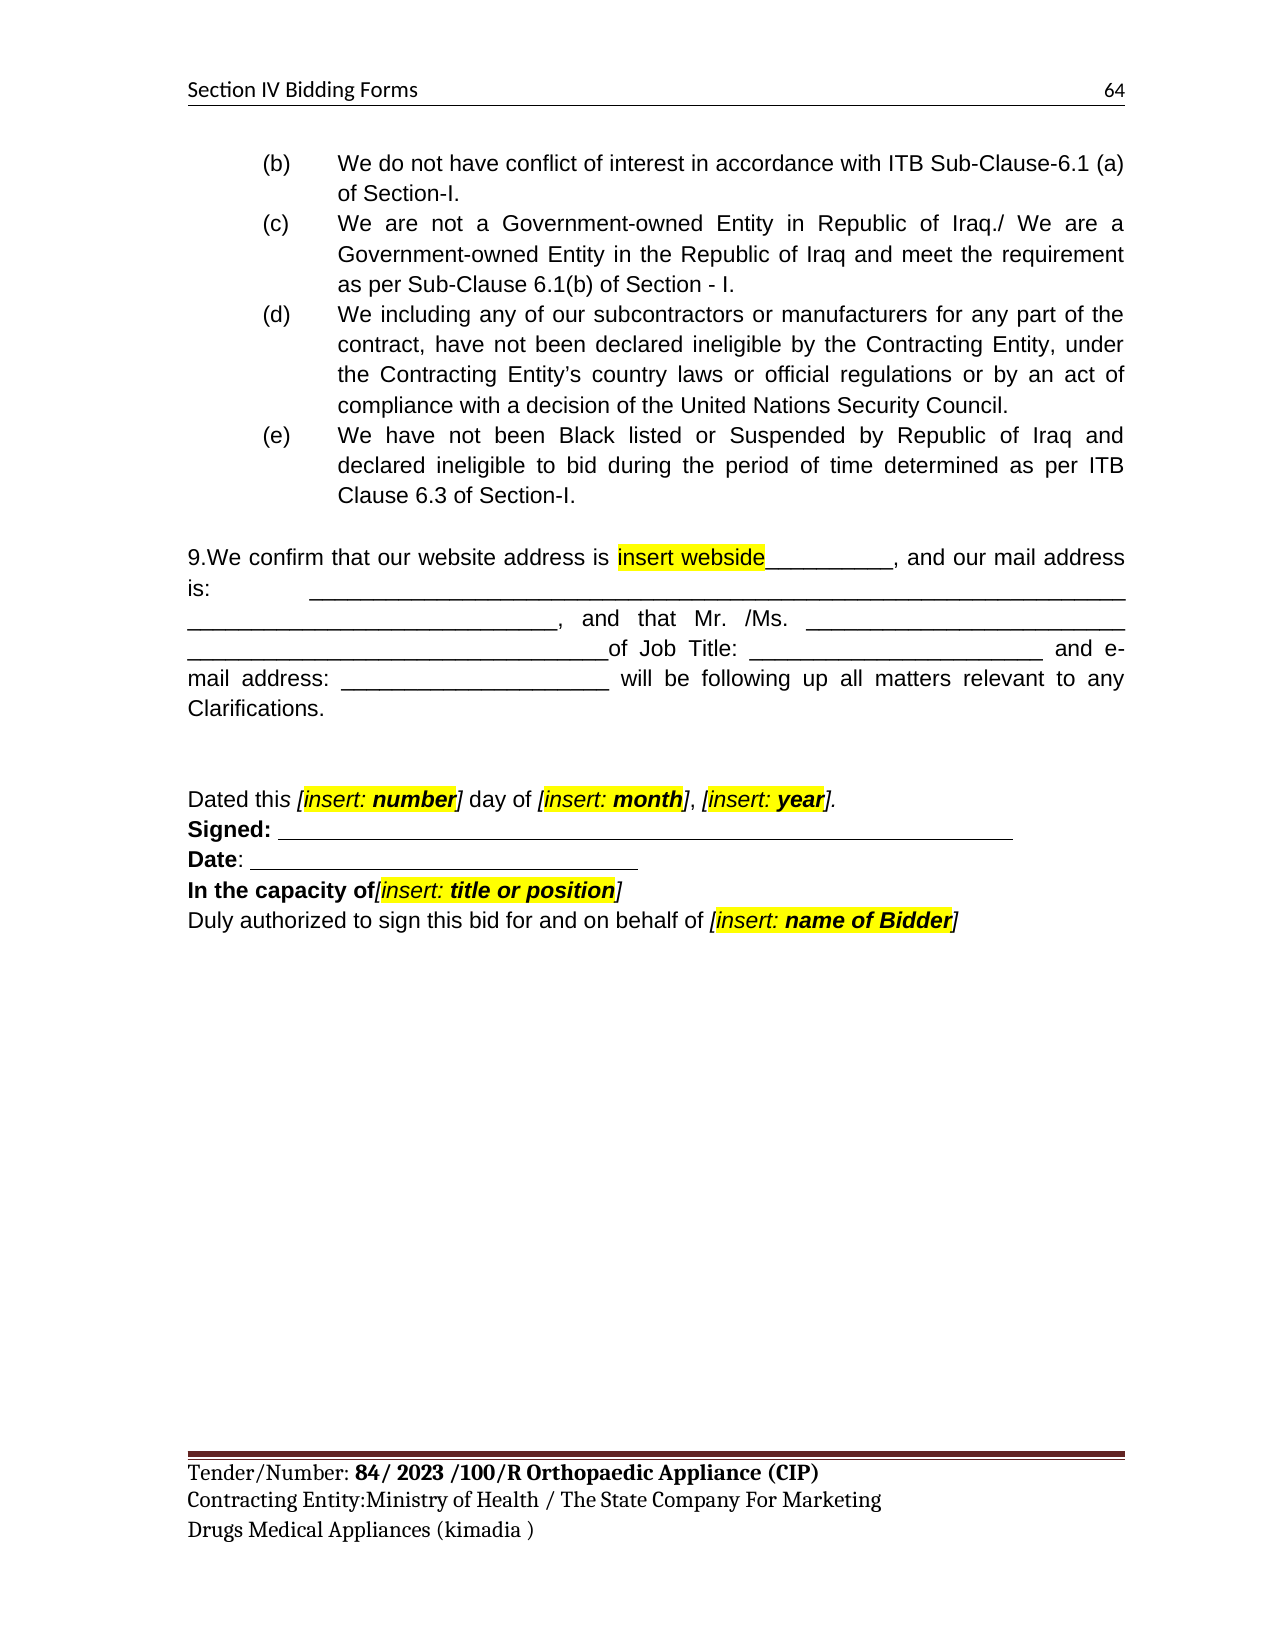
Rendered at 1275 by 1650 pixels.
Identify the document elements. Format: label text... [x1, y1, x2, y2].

text (e) We have not been Black listed or Suspended by Republic of Iraq and declared ineligible to bid during the period of time determined as per ITB Clause 6.3 of Section-I. [262, 422, 1125, 509]
text In the capacity of[insert: title or position] [615, 877, 1125, 903]
text (c) We are not a Government-owned Entity in Republic of Iraq./ We are a Government-owned Entity in the Republic of Iraq and meet the requirement as per Sub-Clause 6.1(b) of Section - I. [262, 210, 1125, 297]
text Dated this [insert: number] day of [insert: month], [insert: year]. [824, 786, 1125, 812]
text 9.We confirm that our website address is insert webside__________, and our mail address is: ________________________________________________________________ _____________________________, and that Mr. /Ms. _________________________ _________________________________of Job Title: _______________________ and e-mail address: _____________________ will be following up all matters relevant to any Clarifications. [187, 544, 1125, 722]
text (d) We including any of our subcontractors or manufacturers for any part of the contract, have not been declared ineligible by the Contracting Entity, under the Contracting Entity’s country laws or official regulations or by an act of compliance with a decision of the United Nations Security Council. [262, 301, 1125, 418]
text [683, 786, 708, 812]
text Date: [187, 846, 1125, 873]
text In the capacity of[insert: title or position] [187, 877, 381, 903]
text Signed: [187, 816, 1125, 843]
text Duly authorized to sign this bid for and on behalf of [insert: name of Bidder] [187, 907, 716, 933]
text (b) We do not have conflict of interest in accordance with ITB Sub-Clause-6.1 (a) of Section-I. [262, 150, 1125, 207]
